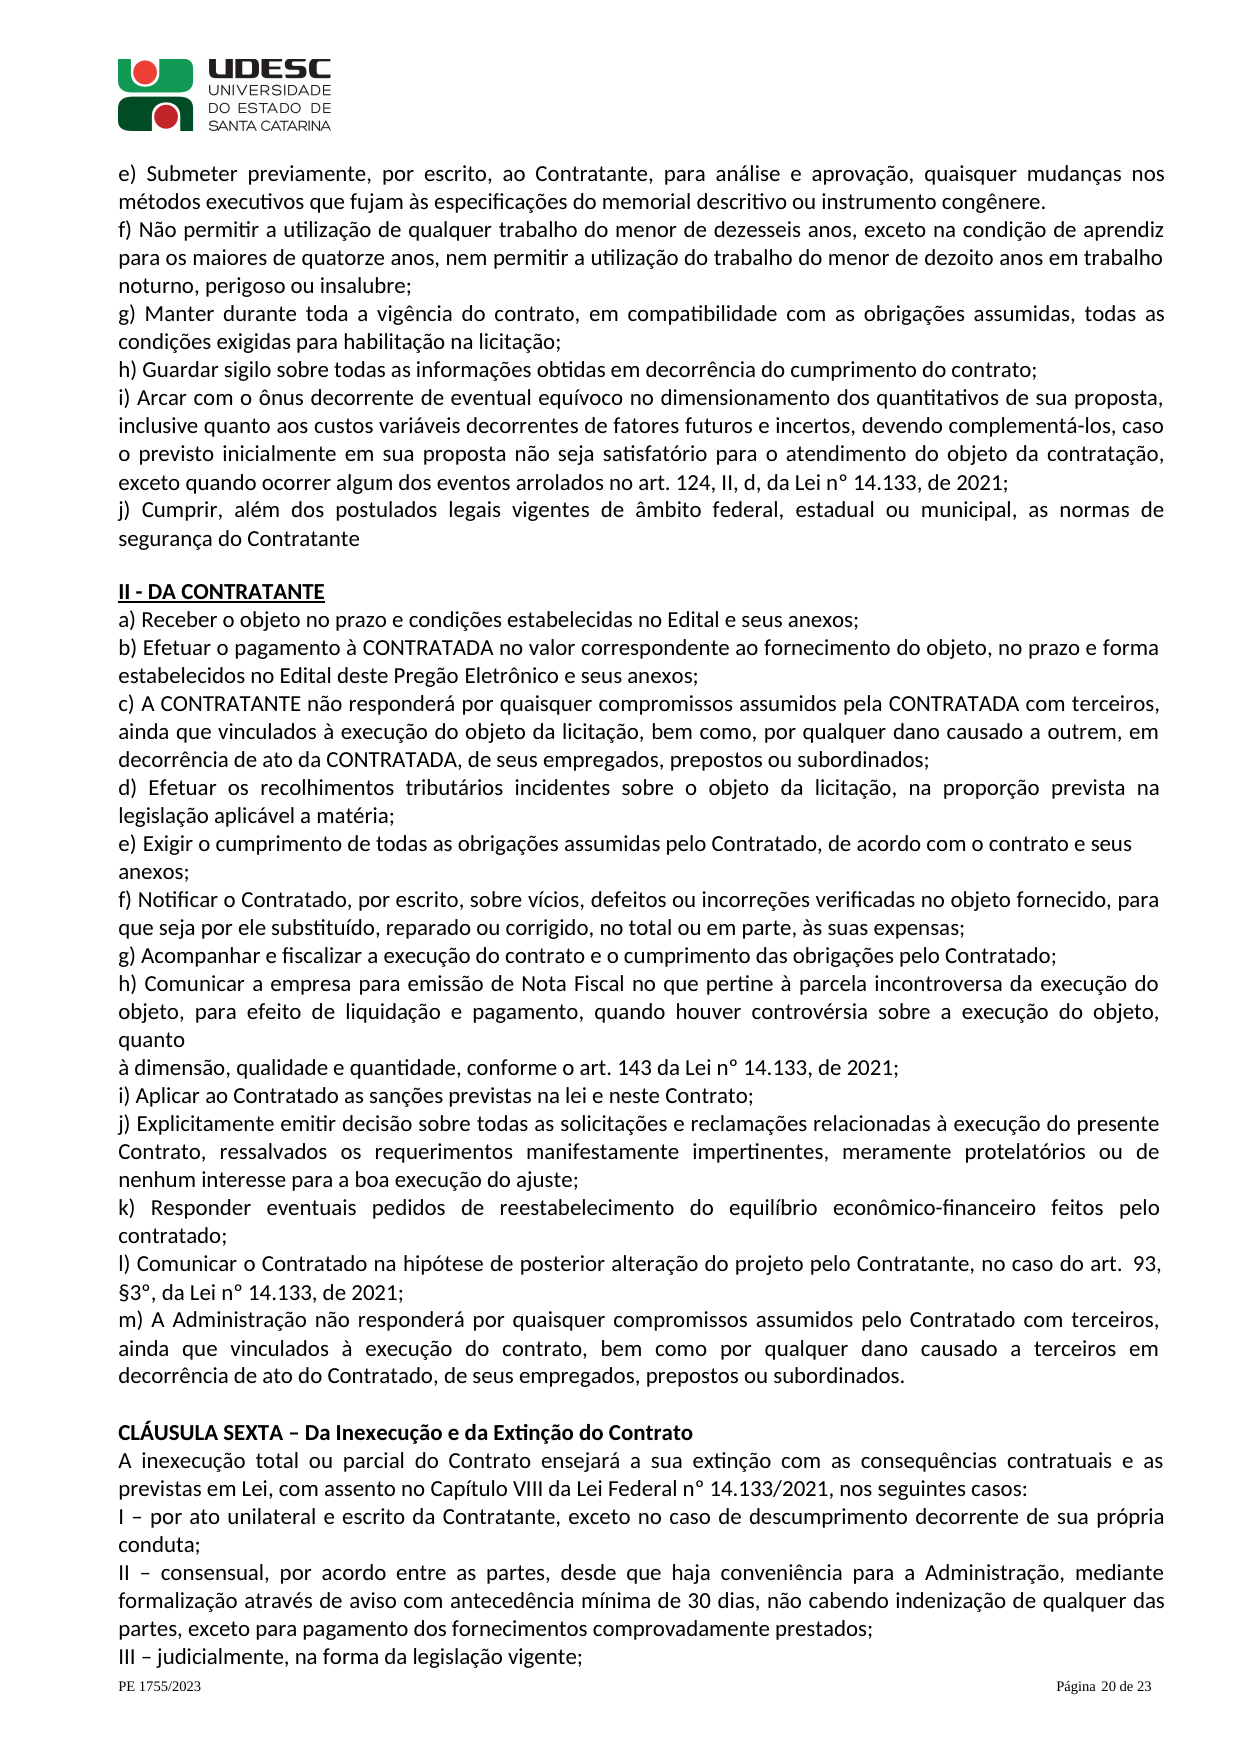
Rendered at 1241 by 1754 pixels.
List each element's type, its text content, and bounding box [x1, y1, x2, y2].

text l) Comunicar o Contratado na hipótese de posterior alteração do projeto pelo Contratante, no caso do art. 93, §3º, da Lei nº 14.133, de 2021; [118, 1249, 1162, 1306]
text i) Arcar com o ônus decorrente de eventual equívoco no dimensionamento dos quantitativos de sua proposta, inclusive quanto aos custos variáveis decorrentes de fatores futuros e incertos, devendo complementá-los, caso o previsto inicialmente em sua proposta não seja satisfatório para o atendimento do objeto da contratação, exceto quando ocorrer algum dos eventos arrolados no art. 124, II, d, da Lei nº 14.133, de 2021; [118, 383, 1166, 496]
text h) Guardar sigilo sobre todas as informações obtidas em decorrência do cumprimento do contrato; [118, 356, 1166, 383]
text d) Efetuar os recolhimentos tributários incidentes sobre o objeto da licitação, na proporção prevista na legislação aplicável a matéria; [118, 773, 1162, 829]
text e) Submeter previamente, por escrito, ao Contratante, para análise e aprovação, quaisquer mudanças nos métodos executivos que fujam às especificações do memorial descritivo ou instrumento congênere. [118, 159, 1166, 215]
text g) Acompanhar e fiscalizar a execução do contrato e o cumprimento das obrigações pelo Contratado; [118, 941, 1162, 969]
text h) Comunicar a empresa para emissão de Nota Fiscal no que pertine à parcela incontroversa da execução do objeto, para efeito de liquidação e pagamento, quando houver controvérsia sobre a execução do objeto, quanto [118, 969, 1162, 1053]
text j) Explicitamente emitir decisão sobre todas as solicitações e reclamações relacionadas à execução do presente Contrato, ressalvados os requerimentos manifestamente impertinentes, meramente protelatórios ou de nenhum interesse para a boa execução do ajuste; [118, 1109, 1162, 1193]
text A inexecução total ou parcial do Contrato ensejará a sua extinção com as consequências contratuais e as previstas em Lei, com assento no Capítulo VIII da Lei Federal nº 14.133/2021, nos seguintes casos: [118, 1446, 1166, 1502]
text à dimensão, qualidade e quantidade, conforme o art. 143 da Lei nº 14.133, de 2021; [118, 1053, 1162, 1081]
text i) Aplicar ao Contratado as sanções previstas na lei e neste Contrato; [118, 1081, 1162, 1109]
text CLÁUSULA SEXTA – Da Inexecução e da Extinção do Contrato [118, 1418, 1166, 1446]
text k) Responder eventuais pedidos de reestabelecimento do equilíbrio econômico-financeiro feitos pelo contratado; [118, 1193, 1162, 1249]
text anexos; [118, 857, 1162, 885]
text b) Efetuar o pagamento à CONTRATADA no valor correspondente ao fornecimento do objeto, no prazo e forma estabelecidos no Edital deste Pregão Eletrônico e seus anexos; [118, 633, 1162, 689]
text a) Receber o objeto no prazo e condições estabelecidas no Edital e seus anexos; [118, 605, 1162, 633]
text g) Manter durante toda a vigência do contrato, em compatibilidade com as obrigações assumidas, todas as condições exigidas para habilitação na licitação; [118, 299, 1166, 356]
text III – judicialmente, na forma da legislação vigente; [118, 1642, 1166, 1670]
text c) A CONTRATANTE não responderá por quaisquer compromissos assumidos pela CONTRATADA com terceiros, ainda que vinculados à execução do objeto da licitação, bem como, por qualquer dano causado a outrem, em decorrência de ato da CONTRATADA, de seus empregados, prepostos ou subordinados; [118, 689, 1162, 773]
picture [118, 59, 331, 131]
text I – por ato unilateral e escrito da Contratante, exceto no caso de descumprimento decorrente de sua própria conduta; [118, 1502, 1166, 1558]
text m) A Administração não responderá por quaisquer compromissos assumidos pelo Contratado com terceiros, ainda que vinculados à execução do contrato, bem como por qualquer dano causado a terceiros em decorrência de ato do Contratado, de seus empregados, prepostos ou subordinados. [118, 1306, 1162, 1390]
text f) Notificar o Contratado, por escrito, sobre vícios, defeitos ou incorreções verificadas no objeto fornecido, para que seja por ele substituído, reparado ou corrigido, no total ou em parte, às suas expensas; [118, 885, 1162, 941]
text e) Exigir o cumprimento de todas as obrigações assumidas pelo Contratado, de acordo com o contrato e seus [118, 829, 1162, 857]
text II - DA CONTRATANTE [118, 577, 1166, 605]
text II – consensual, por acordo entre as partes, desde que haja conveniência para a Administração, mediante formalização através de aviso com antecedência mínima de 30 dias, não cabendo indenização de qualquer das partes, exceto para pagamento dos fornecimentos comprovadamente prestados; [118, 1558, 1166, 1642]
text f) Não permitir a utilização de qualquer trabalho do menor de dezesseis anos, exceto na condição de aprendiz para os maiores de quatorze anos, nem permitir a utilização do trabalho do menor de dezoito anos em trabalho noturno, perigoso ou insalubre; [118, 215, 1166, 299]
text j) Cumprir, além dos postulados legais vigentes de âmbito federal, estadual ou municipal, as normas de segurança do Contratante [118, 496, 1166, 552]
